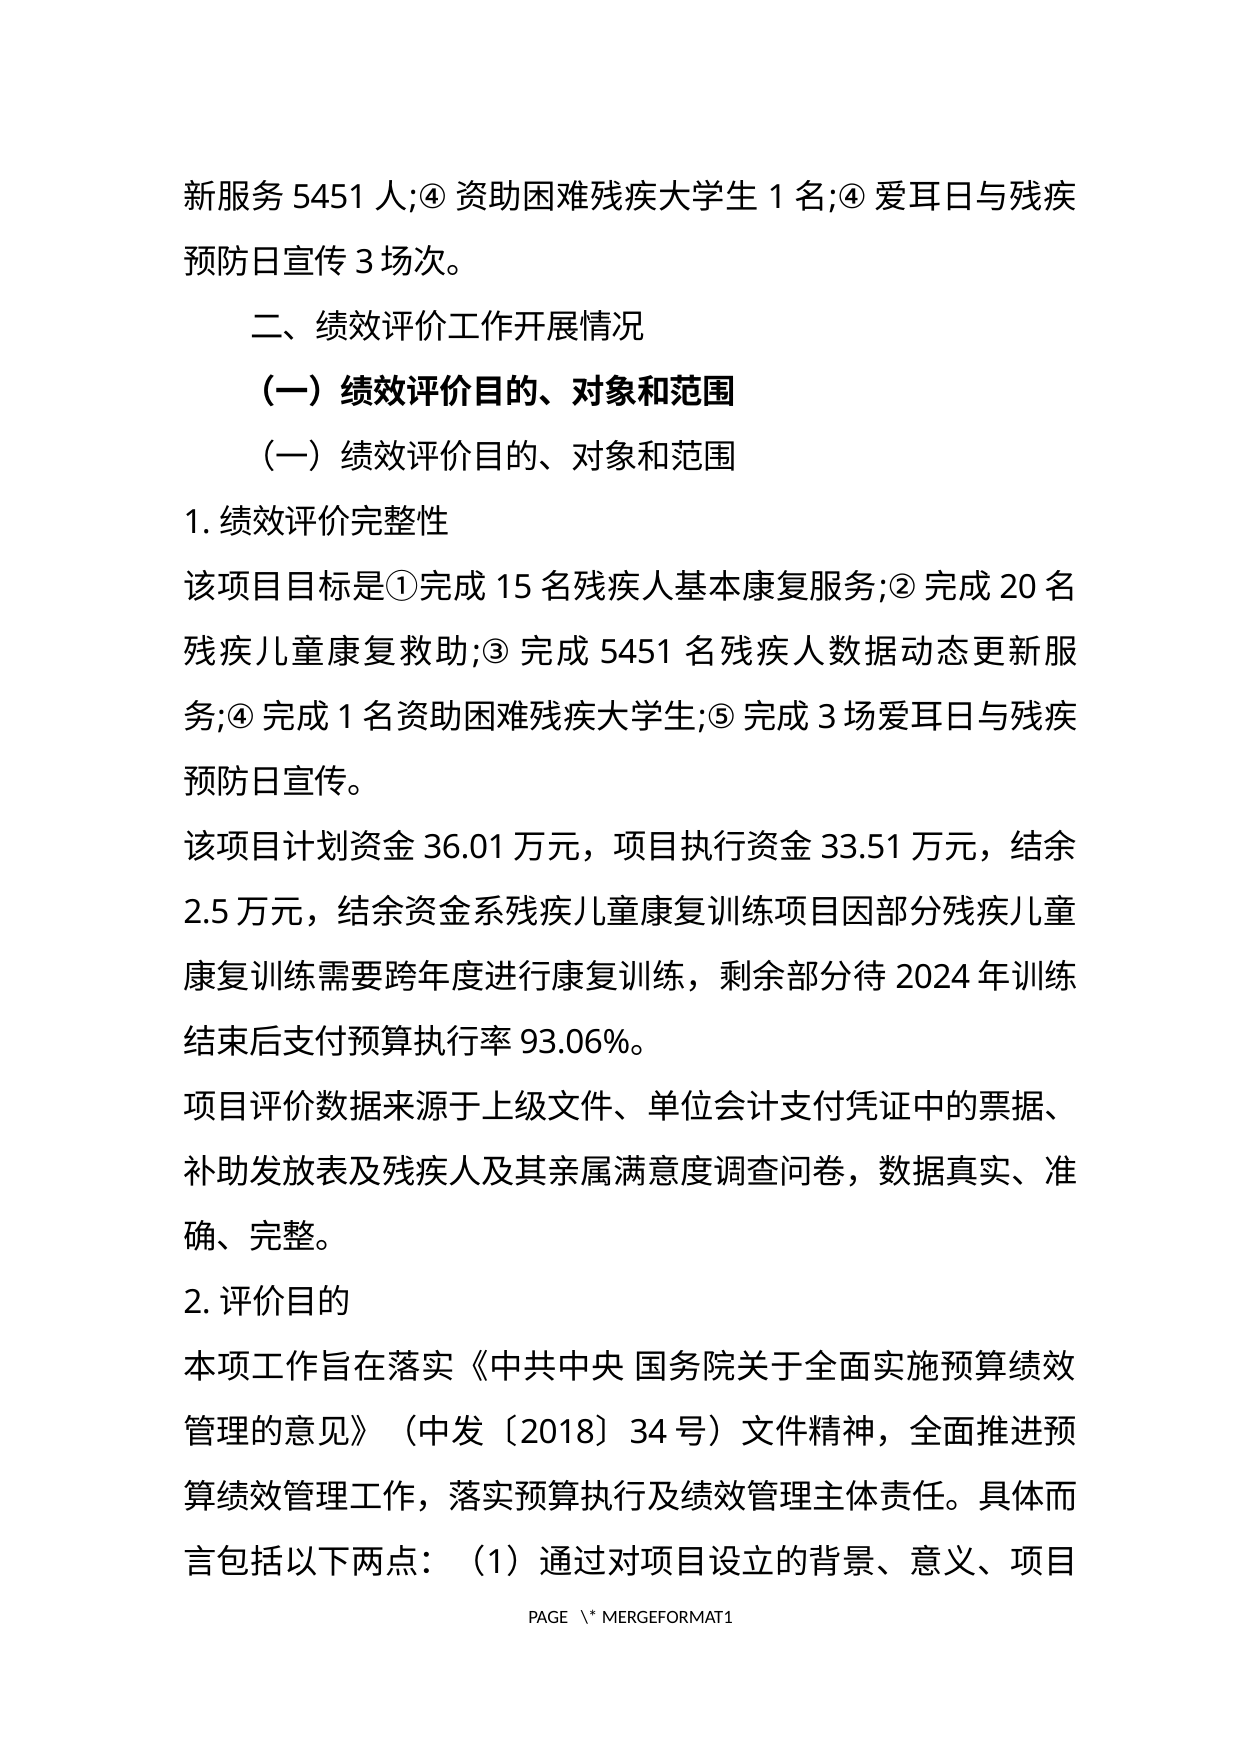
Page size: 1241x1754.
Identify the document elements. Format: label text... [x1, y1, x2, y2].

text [183, 422, 1078, 1592]
text （一）绩效评价目的、对象和范围 [183, 357, 1078, 422]
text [183, 162, 1078, 292]
text 二、绩效评价工作开展情况 [183, 292, 1078, 357]
